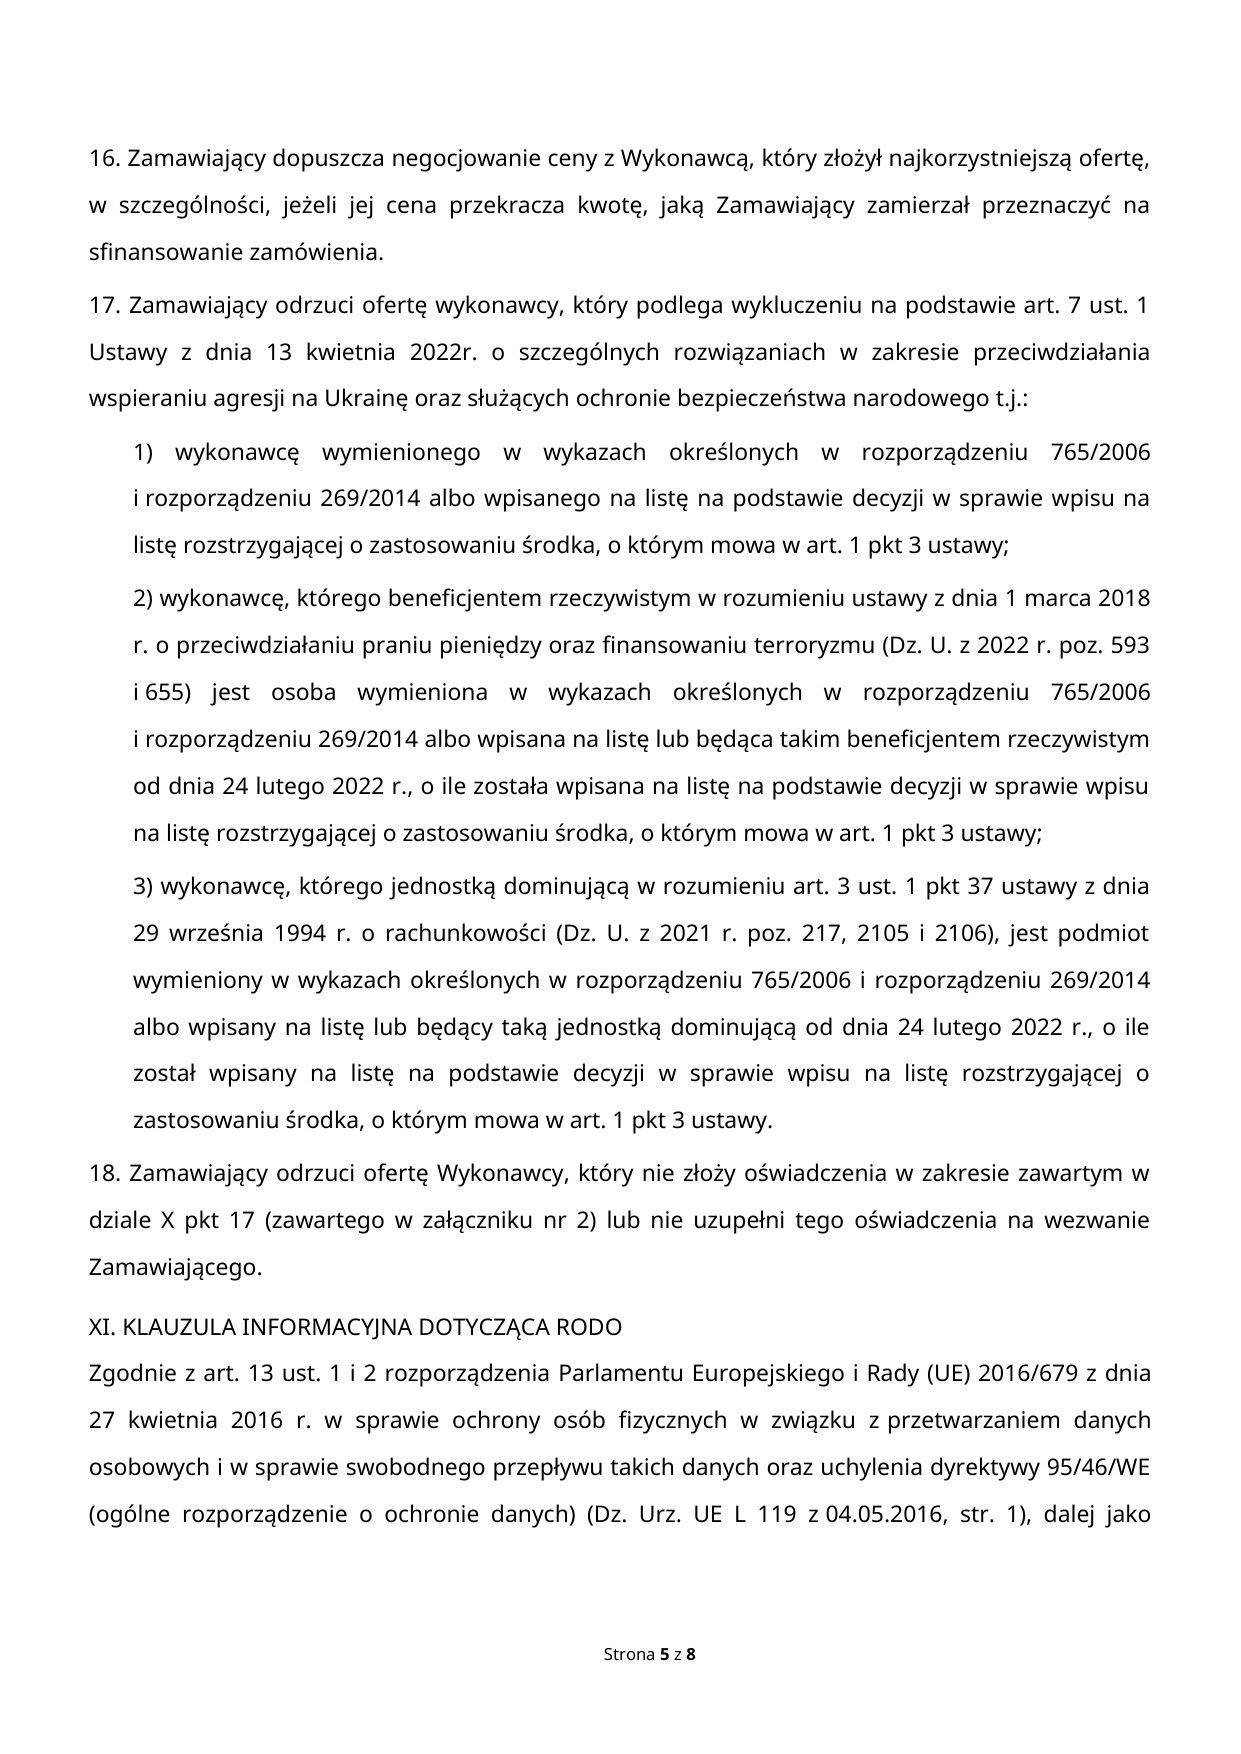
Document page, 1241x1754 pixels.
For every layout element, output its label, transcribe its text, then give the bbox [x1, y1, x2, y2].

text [89, 1357, 1152, 1529]
text 2) wykonawcę, którego beneficjentem rzeczywistym w rozumieniu ustawy z dnia 1 marca 2018 r. o przeciwdziałaniu praniu pieniędzy oraz finansowaniu terroryzmu (Dz. U. z 2022 r. poz. 593 i 655) jest osoba wymieniona w wykazach określonych w rozporządzeniu 765/2006 i rozporządzeniu 269/2014 albo wpisana na listę lub będąca takim beneficjentem rzeczywistym od dnia 24 lutego 2022 r., o ile została wpisana na listę na podstawie decyzji w sprawie wpisu na listę rozstrzygającej o zastosowaniu środka, o którym mowa w art. 1 pkt 3 ustawy; [133, 582, 1152, 848]
text 3) wykonawcę, którego jednostką dominującą w rozumieniu art. 3 ust. 1 pkt 37 ustawy z dnia 29 września 1994 r. o rachunkowości (Dz. U. z 2021 r. poz. 217, 2105 i 2106), jest podmiot wymieniony w wykazach określonych w rozporządzeniu 765/2006 i rozporządzeniu 269/2014 albo wpisany na listę lub będący taką jednostką dominującą od dnia 24 lutego 2022 r., o ile został wpisany na listę na podstawie decyzji w sprawie wpisu na listę rozstrzygającej o zastosowaniu środka, o którym mowa w art. 1 pkt 3 ustawy. [133, 870, 1152, 1136]
text 17. Zamawiający odrzuci ofertę wykonawcy, który podlega wykluczeniu na podstawie art. 7 ust. 1 Ustawy z dnia 13 kwietnia 2022r. o szczególnych rozwiązaniach w zakresie przeciwdziałania wspieraniu agresji na Ukrainę oraz służących ochronie bezpieczeństwa narodowego t.j.: [89, 289, 1152, 414]
text 18. Zamawiający odrzuci ofertę Wykonawcy, który nie złoży oświadczenia w zakresie zawartym w dziale X pkt 17 (zawartego w załączniku nr 2) lub nie uzupełni tego oświadczenia na wezwanie Zamawiającego. [89, 1157, 1152, 1282]
text 16. Zamawiający dopuszcza negocjowanie ceny z Wykonawcą, który złożył najkorzystniejszą ofertę, w szczególności, jeżeli jej cena przekracza kwotę, jaką Zamawiający zamierzał przeznaczyć na sfinansowanie zamówienia. [89, 142, 1152, 267]
text XI. KLAUZULA INFORMACYJNA DOTYCZĄCA RODO [89, 1311, 1152, 1342]
text 1) wykonawcę wymienionego w wykazach określonych w rozporządzeniu 765/2006 i rozporządzeniu 269/2014 albo wpisanego na listę na podstawie decyzji w sprawie wpisu na listę rozstrzygającej o zastosowaniu środka, o którym mowa w art. 1 pkt 3 ustawy; [133, 436, 1152, 561]
